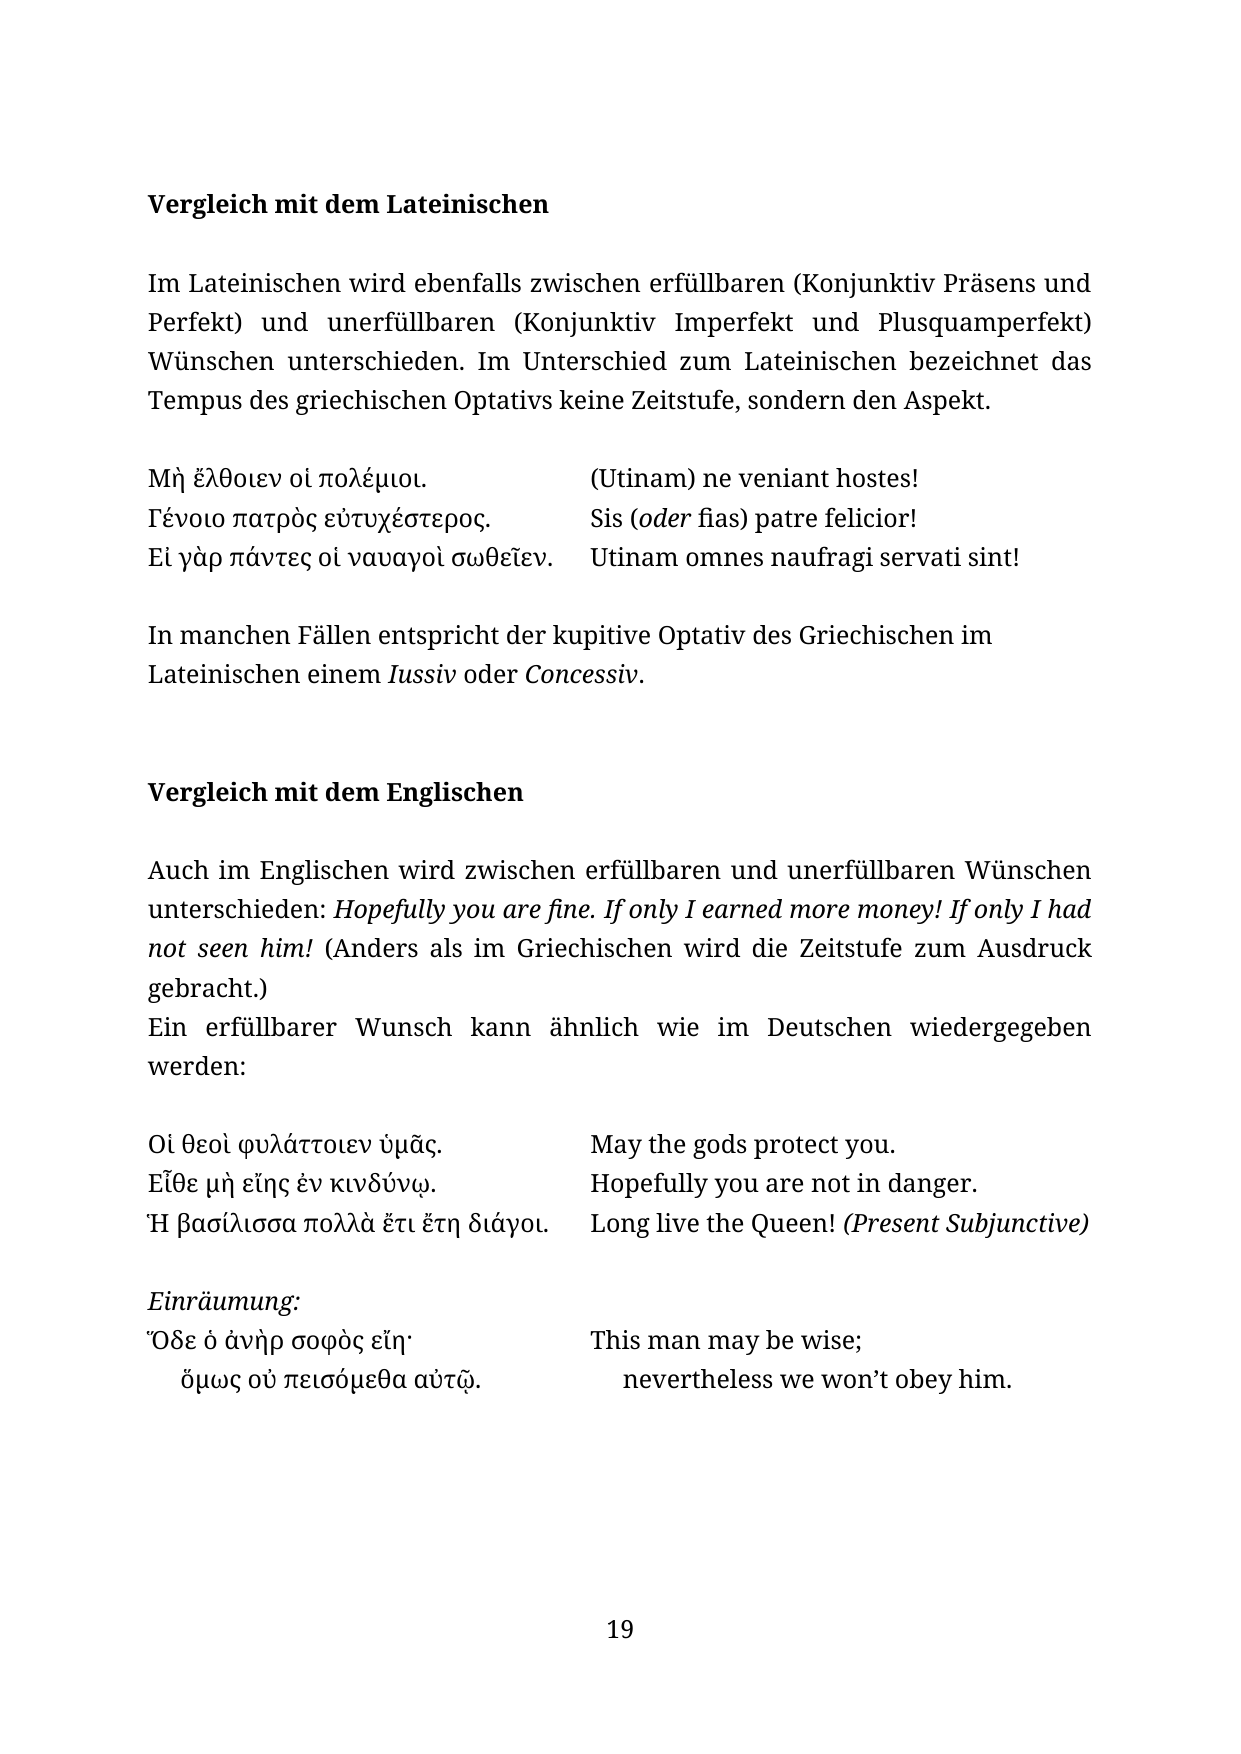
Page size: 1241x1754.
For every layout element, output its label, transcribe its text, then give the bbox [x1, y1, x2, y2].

text Ἡ βασίλισσα πολλὰ ἔτι ἔτη διάγοι. Long live the Queen! (Present Subjunctive) [148, 1205, 1092, 1239]
text Οἱ θεοὶ φυλάττοιεν ὑμᾶς. May the gods protect you. [148, 1127, 1092, 1161]
text Εἰ γὰρ πάντες οἱ ναυαγοὶ σωθεῖεν. Utinam omnes naufragi servati sint! [148, 539, 1092, 573]
text Γένοιο πατρὸς εὐτυχέστερος. Sis (oder fias) patre felicior! [148, 500, 1092, 534]
text Auch im Englischen wird zwischen erfüllbaren und unerfüllbaren Wünschen unterschieden: Hopefully you are fine. If only I earned more money! If only I had not seen him! (Anders als im Griechischen wird die Zeitstufe zum Ausdruck gebracht.) [148, 853, 1092, 1004]
text Einräumung: [148, 1283, 1092, 1318]
text Μὴ ἔλθοιεν οἱ πολέμιοι. (Utinam) ne veniant hostes! [148, 461, 1092, 495]
text Εἶθε μὴ εἴης ἐν κινδύνῳ. Hopefully you are not in danger. [148, 1166, 1092, 1200]
text Vergleich mit dem Englischen [148, 774, 1092, 808]
text Ein erfüllbarer Wunsch kann ähnlich wie im Deutschen wiedergegeben werden: [148, 1009, 1092, 1083]
text Vergleich mit dem Lateinischen [148, 187, 1092, 221]
text ὅμως οὐ πεισόμεθα αὐτῷ. nevertheless we won’t obey him. [148, 1362, 1092, 1396]
text Im Lateinischen wird ebenfalls zwischen erfüllbaren (Konjunktiv Präsens und Perfekt) und unerfüllbaren (Konjunktiv Imperfekt und Plusquamperfekt) Wünschen unterschieden. Im Unterschied zum Lateinischen bezeichnet das Tempus des griechischen Optativs keine Zeitstufe, sondern den Aspekt. [148, 265, 1092, 417]
text In manchen Fällen entspricht der kupitive Optativ des Griechischen im Lateinischen einem Iussiv oder Concessiv. [148, 618, 1092, 691]
text Ὅδε ὁ ἀνὴρ σοφὸς εἴη· This man may be wise; [148, 1323, 1092, 1357]
